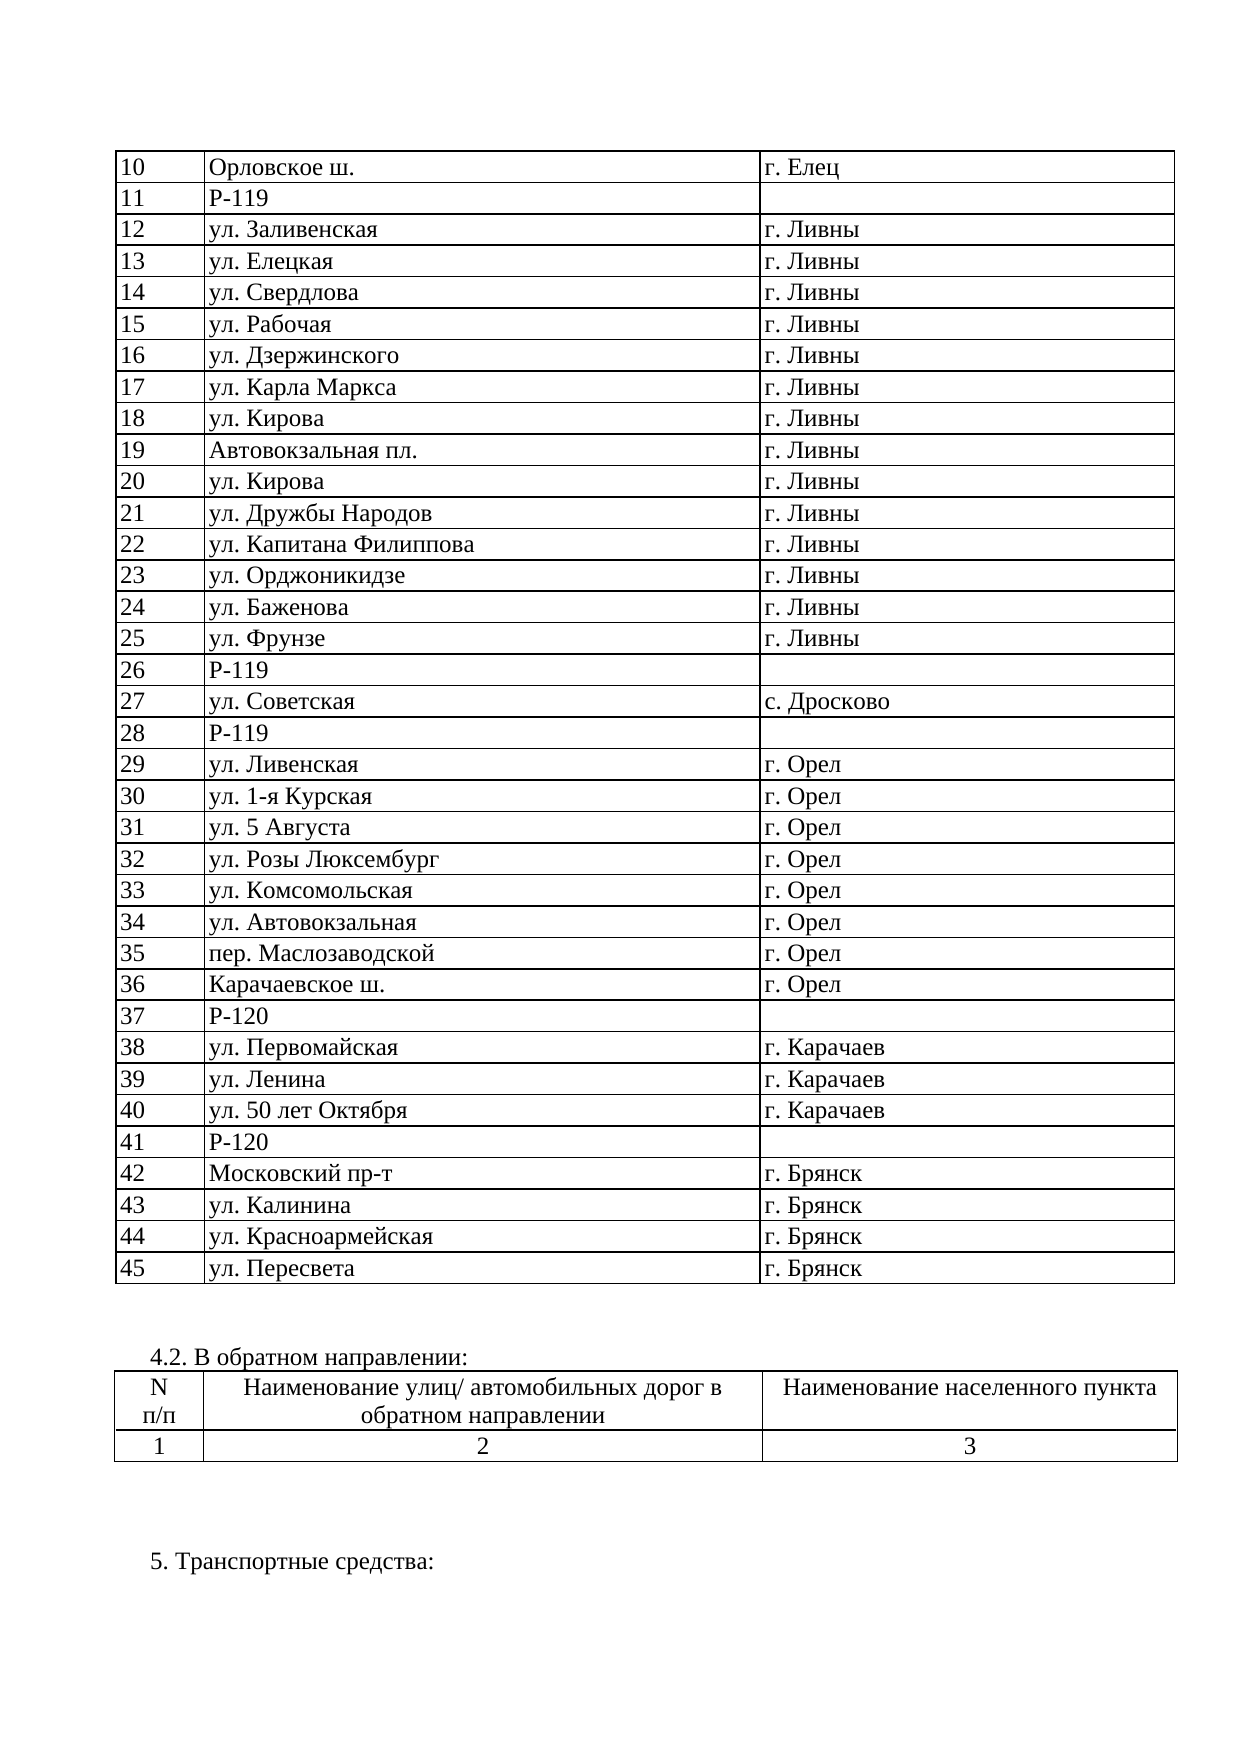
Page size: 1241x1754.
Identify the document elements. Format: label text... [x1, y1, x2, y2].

table_cell ул. Свердлова [205, 277, 759, 307]
table_cell 29 [117, 749, 204, 779]
table_cell Р-119 [205, 718, 759, 748]
table_cell г. Брянск [761, 1221, 1174, 1251]
table_cell ул. 5 Августа [205, 812, 759, 842]
table_cell 27 [117, 686, 204, 716]
table_cell ул. Кирова [205, 466, 759, 496]
table_cell Московский пр-т [205, 1158, 759, 1188]
table_cell г. Ливны [761, 623, 1174, 653]
table_cell [761, 655, 1174, 685]
table_cell 40 [117, 1095, 204, 1125]
table_cell ул. Карла Маркса [205, 372, 759, 402]
table_cell ул. Фрунзе [205, 623, 759, 653]
table_cell 10 [117, 152, 204, 181]
table_cell г. Брянск [761, 1190, 1174, 1219]
table_cell г. Ливны [761, 372, 1174, 402]
table_cell 35 [117, 938, 204, 968]
table_cell Автовокзальная пл. [205, 435, 759, 464]
table_cell 1 [115, 1430, 203, 1461]
table_cell г. Ливны [761, 246, 1174, 276]
table_cell 44 [117, 1221, 204, 1251]
table_cell ул. 1-я Курская [205, 781, 759, 811]
table_cell ул. Пересвета [205, 1253, 759, 1282]
table_cell 24 [117, 592, 204, 622]
table_cell [761, 718, 1174, 748]
table_cell ул. Советская [205, 686, 759, 716]
table_cell г. Орел [761, 875, 1174, 905]
table_cell ул. Ливенская [205, 749, 759, 779]
table_cell 43 [117, 1190, 204, 1219]
table_cell ул. Розы Люксембург [205, 844, 759, 873]
table_cell Карачаевское ш. [205, 970, 759, 999]
table_cell 45 [117, 1253, 204, 1282]
table_cell г. Ливны [761, 592, 1174, 622]
table_cell 33 [117, 875, 204, 905]
table_cell 39 [117, 1064, 204, 1094]
table_cell г. Орел [761, 970, 1174, 999]
table_cell г. Ливны [761, 529, 1174, 559]
table_cell 21 [117, 498, 204, 527]
table_cell 14 [117, 277, 204, 307]
table_cell 19 [117, 435, 204, 464]
table_cell г. Ливны [761, 561, 1174, 590]
table_cell 17 [117, 372, 204, 402]
table_cell ул. Орджоникидзе [205, 561, 759, 590]
table_cell ул. 50 лет Октября [205, 1095, 759, 1125]
table_cell 30 [117, 781, 204, 811]
table_cell 38 [117, 1032, 204, 1062]
table_cell 28 [117, 718, 204, 748]
table_cell г. Брянск [761, 1158, 1174, 1188]
table_cell ул. Дружбы Народов [205, 498, 759, 527]
table_cell Р-119 [205, 655, 759, 685]
table_cell г. Ливны [761, 215, 1174, 244]
table_cell 20 [117, 466, 204, 496]
table_cell ул. Рабочая [205, 309, 759, 339]
table_cell г. Орел [761, 938, 1174, 968]
table_cell ул. Баженова [205, 592, 759, 622]
table_cell г. Ливны [761, 309, 1174, 339]
table_header Наименование населенного пункта [763, 1372, 1177, 1429]
table_cell 32 [117, 844, 204, 873]
table_cell г. Ливны [761, 466, 1174, 496]
table_header N п/п [115, 1372, 203, 1429]
table_cell [761, 1001, 1174, 1031]
table_cell 36 [117, 970, 204, 999]
table_cell г. Орел [761, 812, 1174, 842]
table_cell [761, 1127, 1174, 1157]
table_cell 34 [117, 907, 204, 936]
table_cell ул. Калинина [205, 1190, 759, 1219]
table_cell г. Ливны [761, 498, 1174, 527]
table_cell 41 [117, 1127, 204, 1157]
table_cell 18 [117, 403, 204, 433]
table_cell ул. Кирова [205, 403, 759, 433]
table_cell г. Брянск [761, 1253, 1174, 1282]
table_cell 2 [204, 1431, 762, 1461]
table_cell 42 [117, 1158, 204, 1188]
table_cell 26 [117, 655, 204, 685]
table_cell г. Орел [761, 844, 1174, 873]
table_cell ул. Капитана Филиппова [205, 529, 759, 559]
table_cell г. Ливны [761, 403, 1174, 433]
table_header Наименование улиц/ автомобильных дорог в обратном направлении [204, 1372, 762, 1429]
table_cell Орловское ш. [205, 152, 759, 181]
table_cell 16 [117, 340, 204, 370]
table_cell ул. Елецкая [205, 246, 759, 276]
table_cell пер. Маслозаводской [205, 938, 759, 968]
table_cell с. Дросково [761, 686, 1174, 716]
table_cell ул. Красноармейская [205, 1221, 759, 1251]
table_cell 12 [117, 215, 204, 244]
table_cell ул. Дзержинского [205, 340, 759, 370]
table_cell 11 [117, 183, 204, 213]
table_cell Р-120 [205, 1001, 759, 1031]
table_cell 15 [117, 309, 204, 339]
table_cell 23 [117, 561, 204, 590]
table_cell г. Елец [761, 152, 1174, 181]
table_cell г. Орел [761, 749, 1174, 779]
table_cell 3 [763, 1429, 1177, 1461]
table_cell г. Орел [761, 781, 1174, 811]
table_cell 31 [117, 812, 204, 842]
table_cell Р-119 [205, 183, 759, 213]
table_cell г. Ливны [761, 435, 1174, 464]
table_cell 37 [117, 1001, 204, 1031]
table_cell ул. Автовокзальная [205, 907, 759, 936]
table_cell ул. Первомайская [205, 1032, 759, 1062]
table_cell г. Карачаев [761, 1064, 1174, 1094]
text 4.2. В обратном направлении: [150, 1342, 1090, 1370]
table_cell г. Орел [761, 907, 1174, 936]
table_cell ул. Заливенская [205, 215, 759, 244]
table_cell г. Ливны [761, 340, 1174, 370]
table_cell г. Карачаев [761, 1095, 1174, 1125]
table_cell г. Ливны [761, 277, 1174, 307]
table_cell 25 [117, 623, 204, 653]
table_cell ул. Комсомольская [205, 875, 759, 905]
table_cell Р-120 [205, 1127, 759, 1157]
text 5. Транспортные средства: [150, 1546, 1090, 1575]
table_cell г. Карачаев [761, 1032, 1174, 1062]
table_cell 22 [117, 529, 204, 559]
table_cell 13 [117, 246, 204, 276]
table_cell ул. Ленина [205, 1064, 759, 1094]
table_cell [761, 183, 1174, 213]
